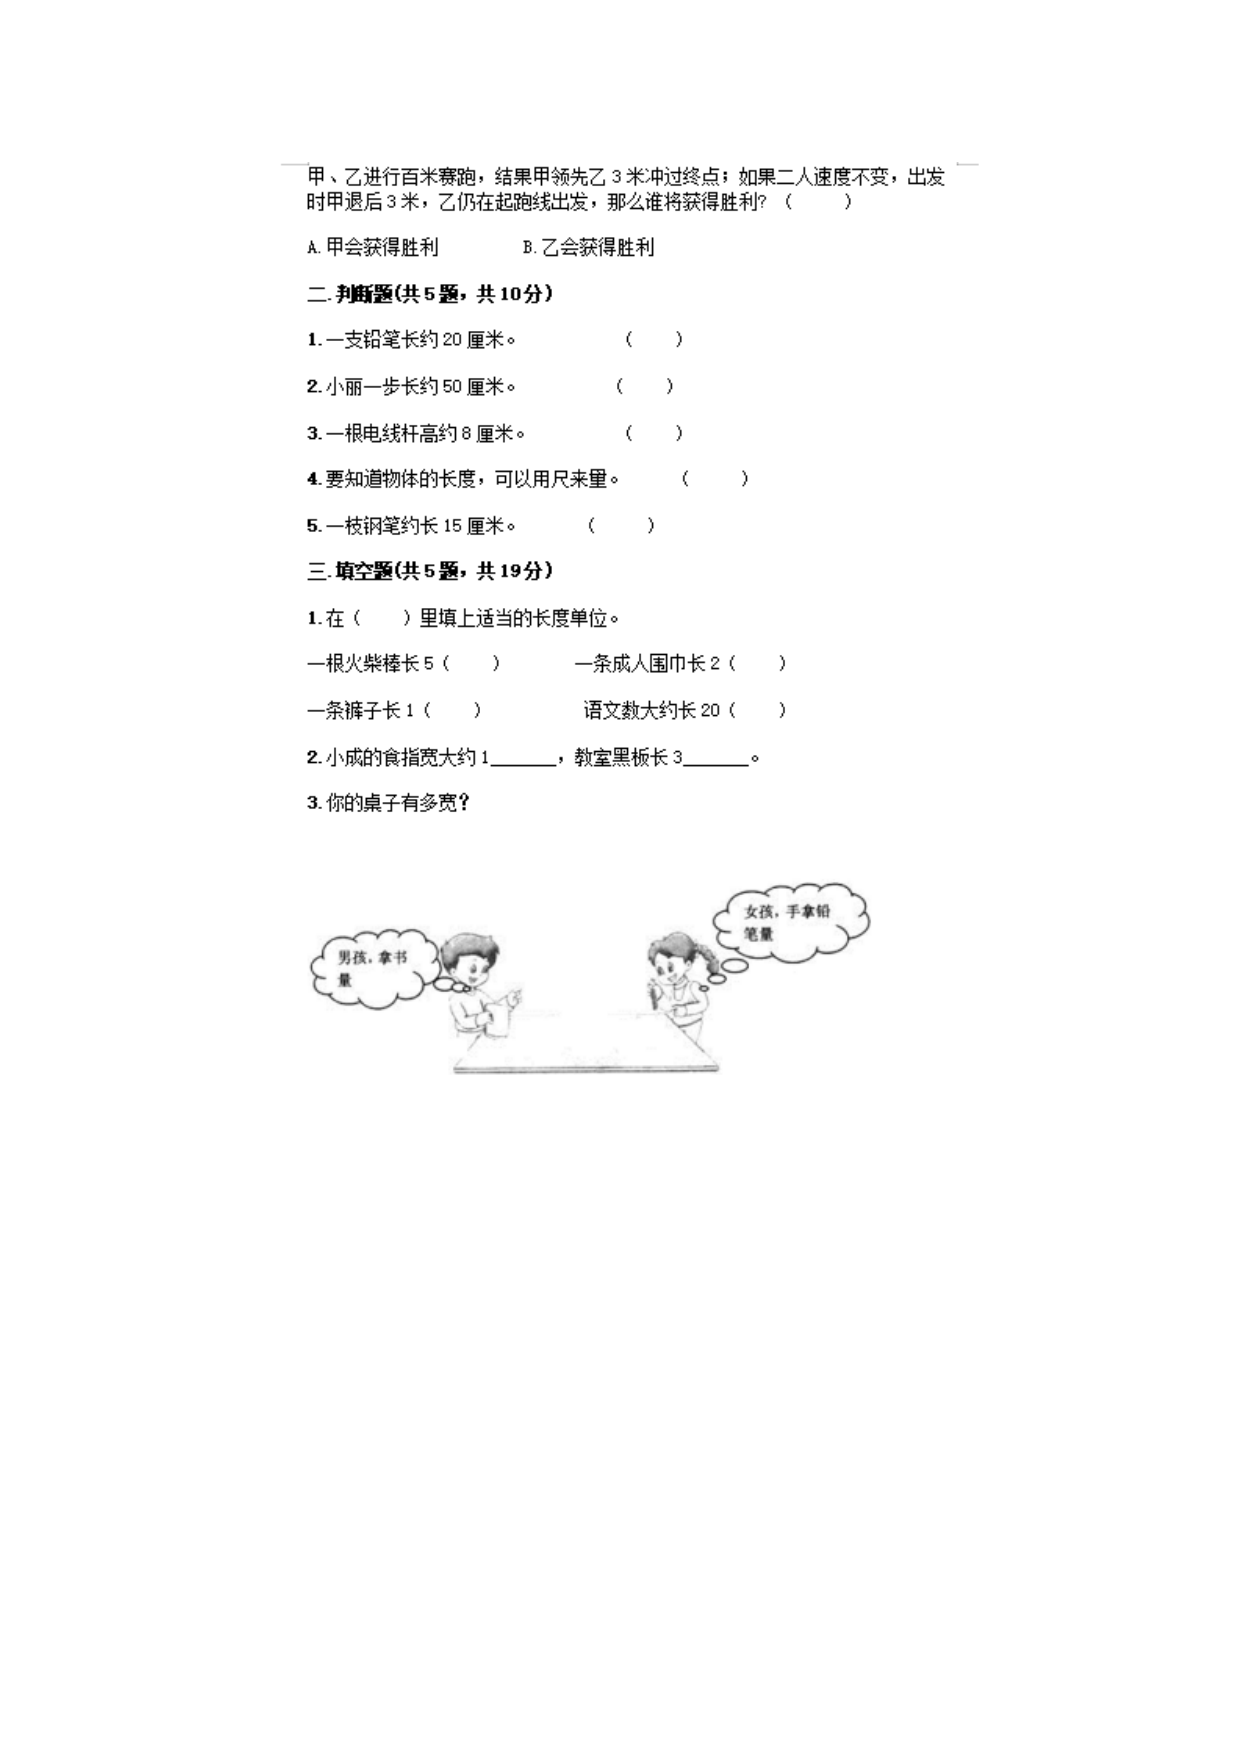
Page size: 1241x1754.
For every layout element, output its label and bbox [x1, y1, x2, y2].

picture [261, 162, 979, 1172]
